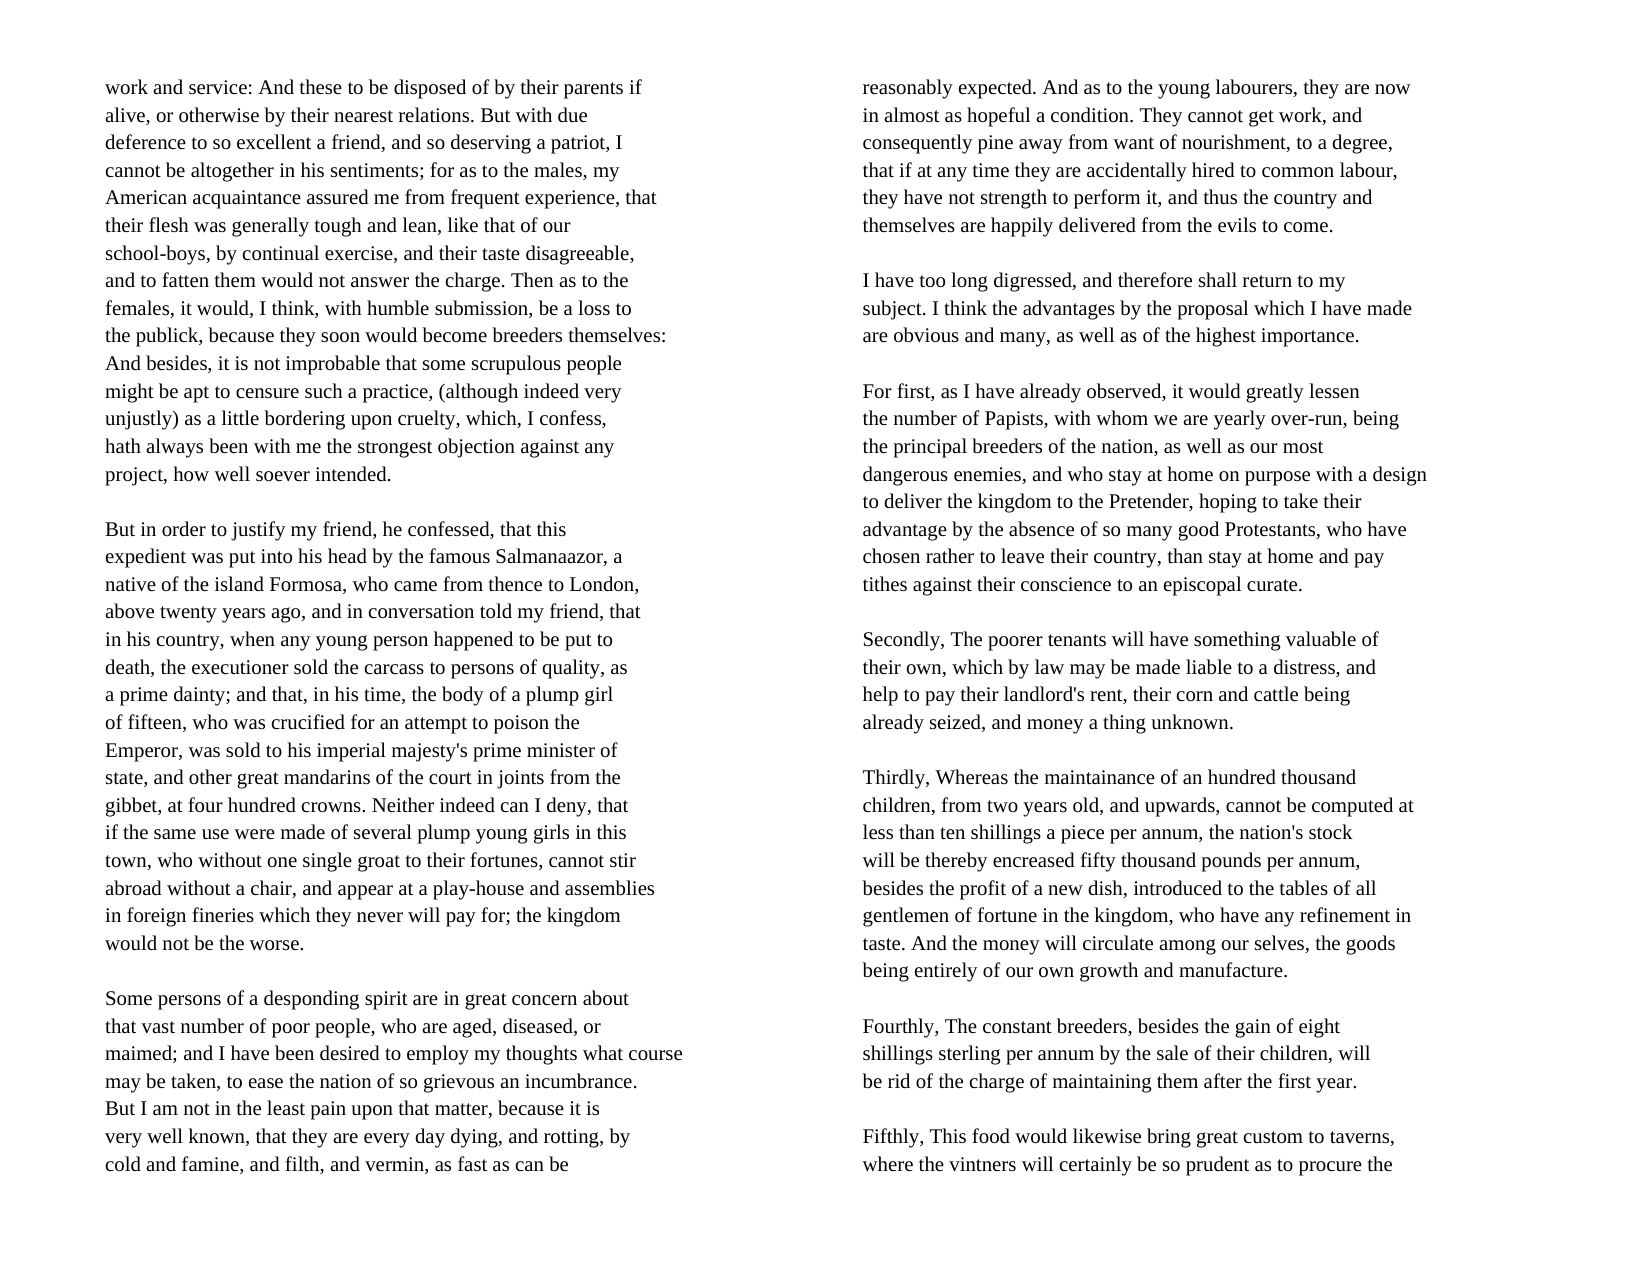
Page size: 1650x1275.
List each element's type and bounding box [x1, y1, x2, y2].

text [862, 75, 1545, 1176]
text [105, 75, 787, 1176]
